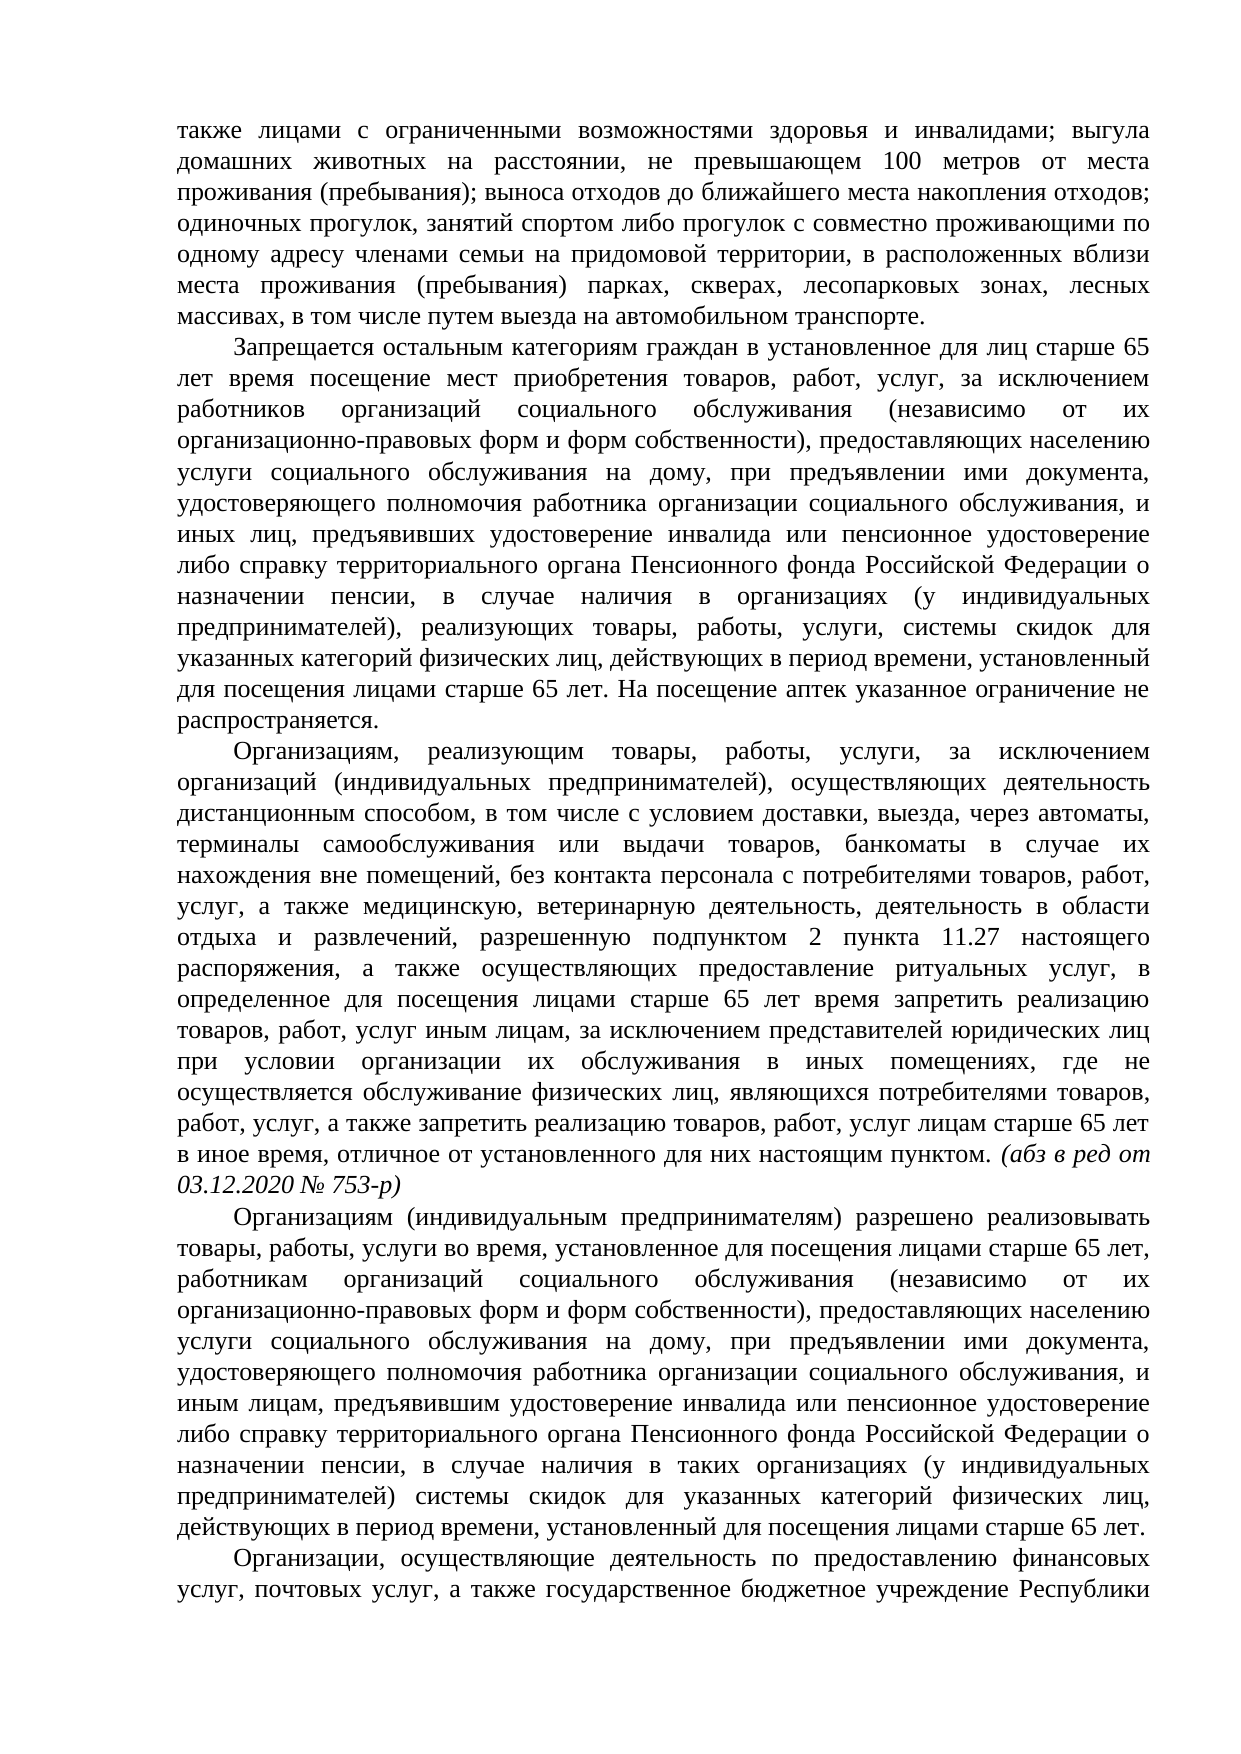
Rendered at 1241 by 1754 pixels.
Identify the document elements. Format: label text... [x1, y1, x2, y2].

text Организациям (индивидуальным предпринимателям) разрешено реализовывать товары, работы, услуги во время, установленное для посещения лицами старше 65 лет, работникам организаций социального обслуживания (независимо от их организационно-правовых форм и форм собственности), предоставляющих населению услуги социального обслуживания на дому, при предъявлении ими документа, удостоверяющего полномочия работника организации социального обслуживания, и иным лицам, предъявившим удостоверение инвалида или пенсионное удостоверение либо справку территориального органа Пенсионного фонда Российской Федерации о назначении пенсии, в случае наличия в таких организациях (у индивидуальных предпринимателей) системы скидок для указанных категорий физических лиц, действующих в период времени, установленный для посещения лицами старше 65 лет. [177, 1200, 1151, 1542]
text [177, 114, 1151, 331]
text Организациям, реализующим товары, работы, услуги, за исключением организаций (индивидуальных предпринимателей), осуществляющих деятельность дистанционным способом, в том числе с условием доставки, выезда, через автоматы, терминалы самообслуживания или выдачи товаров, банкоматы в случае их нахождения вне помещений, без контакта персонала с потребителями товаров, работ, услуг, а также медицинскую, ветеринарную деятельность, деятельность в области отдыха и развлечений, разрешенную подпунктом 2 пункта 11.27 настоящего распоряжения, а также осуществляющих предоставление ритуальных услуг, в определенное для посещения лицами старше 65 лет время запретить реализацию товаров, работ, услуг иным лицам, за исключением представителей юридических лиц при условии организации их обслуживания в иных помещениях, где не осуществляется обслуживание физических лиц, являющихся потребителями товаров, работ, услуг, а также запретить реализацию товаров, работ, услуг лицам старше 65 лет в иное время, отличное от установленного для них настоящим пунктом. (абз в ред от 03.12.2020 № 753-р) [177, 734, 1151, 1200]
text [177, 1542, 1151, 1604]
text Запрещается остальным категориям граждан в установленное для лиц старше 65 лет время посещение мест приобретения товаров, работ, услуг, за исключением работников организаций социального обслуживания (независимо от их организационно-правовых форм и форм собственности), предоставляющих населению услуги социального обслуживания на дому, при предъявлении ими документа, удостоверяющего полномочия работника организации социального обслуживания, и иных лиц, предъявивших удостоверение инвалида или пенсионное удостоверение либо справку территориального органа Пенсионного фонда Российской Федерации о назначении пенсии, в случае наличия в организациях (у индивидуальных предпринимателей), реализующих товары, работы, услуги, системы скидок для указанных категорий физических лиц, действующих в период времени, установленный для посещения лицами старше 65 лет. На посещение аптек указанное ограничение не распространяется. [177, 331, 1151, 734]
